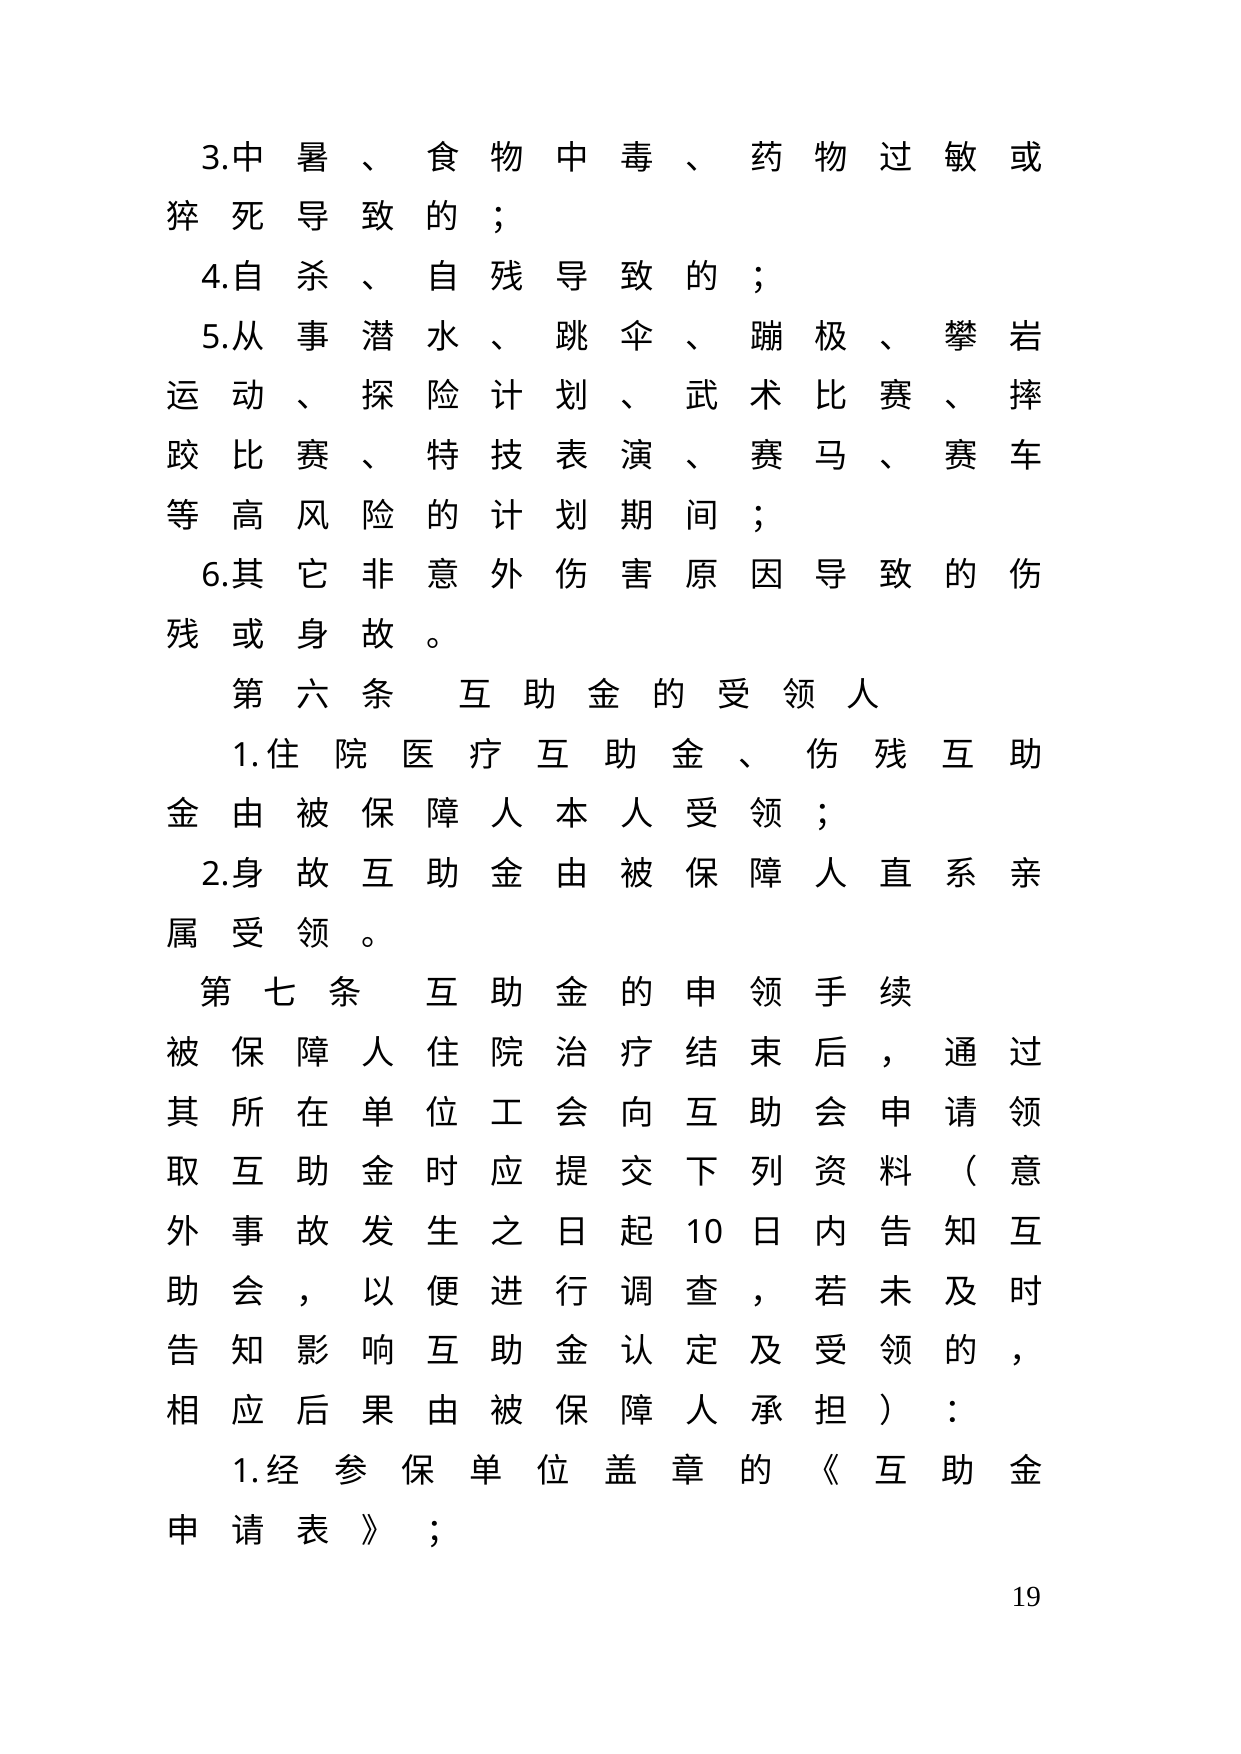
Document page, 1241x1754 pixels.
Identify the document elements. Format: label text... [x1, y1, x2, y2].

text 2.身故互助金由被保障人直系亲属受领。 [167, 841, 1074, 960]
text 6.其它非意外伤害原因导致的伤残或身故。 [167, 543, 1074, 662]
text 1.住院医疗互助金、伤残互助金由被保障人本人受领； [167, 722, 1074, 841]
text 第七条 互助金的申领手续 [167, 960, 1074, 1020]
text 第六条 互助金的受领人 [167, 662, 1074, 722]
text 被保障人住院治疗结束后，通过其所在单位工会向互助会申请领取互助金时应提交下列资料（意外事故发生之日起10日内告知互助会，以便进行调查，若未及时告知影响互助金认定及受领的，相应后果由被保障人承担）： [167, 1020, 1074, 1438]
text 5.从事潜水、跳伞、蹦极、攀岩运动、探险计划、武术比赛、摔跤比赛、特技表演、赛马、赛车等高风险的计划期间； [167, 304, 1074, 543]
text 4.自杀、自残导致的； [167, 244, 1074, 304]
text 1.经参保单位盖章的《互助金申请表》； [167, 1438, 1074, 1557]
text 3.中暑、食物中毒、药物过敏或猝死导致的； [167, 125, 1074, 244]
